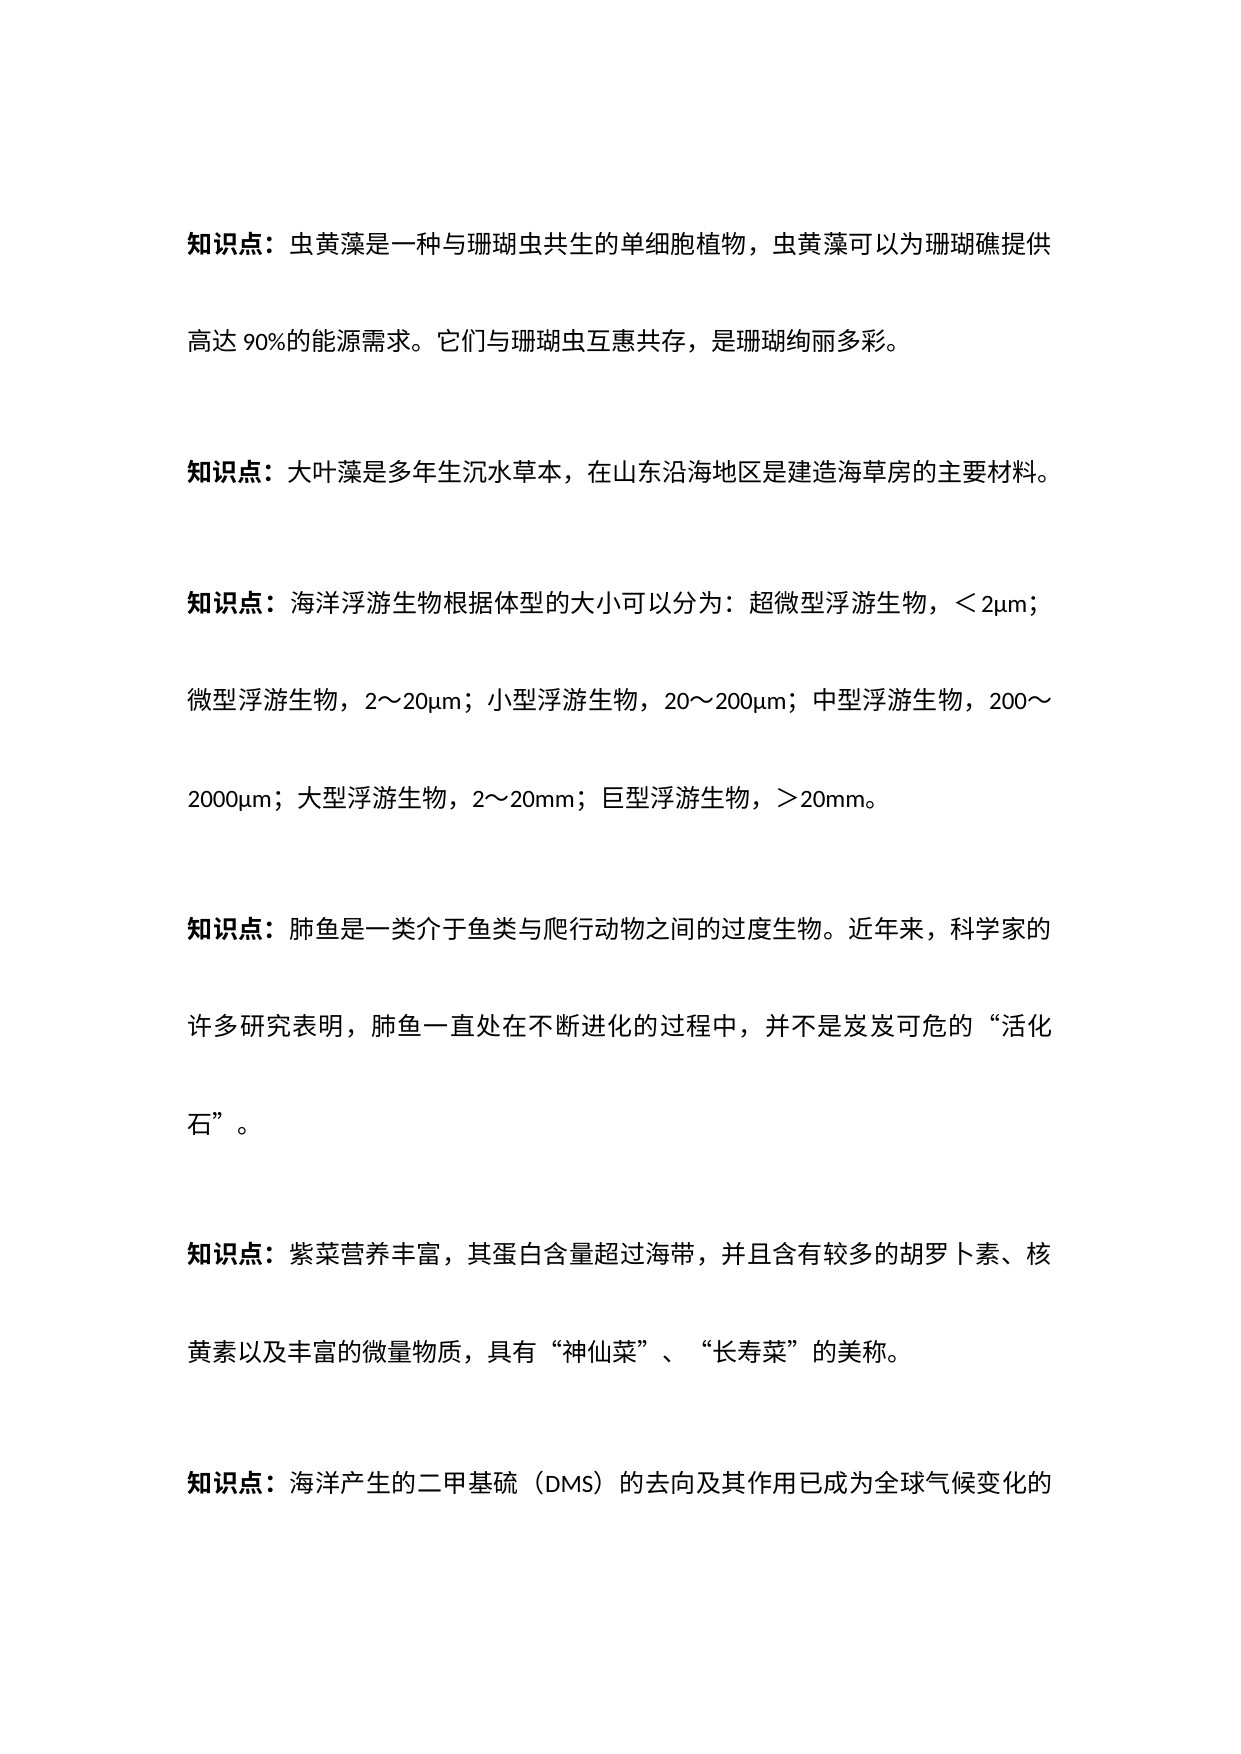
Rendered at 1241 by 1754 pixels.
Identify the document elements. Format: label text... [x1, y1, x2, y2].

text 知识点：虫黄藻是一种与珊瑚虫共生的单细胞植物，虫黄藻可以为珊瑚礁提供高达90%的能源需求。它们与珊瑚虫互惠共存，是珊瑚绚丽多彩。 [187, 210, 1053, 372]
text 知识点：海洋浮游生物根据体型的大小可以分为：超微型浮游生物，＜2μm；微型浮游生物，2～20μm；小型浮游生物，20～200μm；中型浮游生物，200～2000μm；大型浮游生物，2～20mm；巨型浮游生物，＞20mm。 [187, 569, 1053, 829]
text 知识点：紫菜营养丰富，其蛋白含量超过海带，并且含有较多的胡罗卜素、核黄素以及丰富的微量物质，具有“神仙菜”、“长寿菜”的美称。 [187, 1221, 1053, 1383]
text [187, 1449, 1053, 1514]
text 知识点：大叶藻是多年生沉水草本，在山东沿海地区是建造海草房的主要材料。 [187, 438, 1053, 503]
text 知识点：肺鱼是一类介于鱼类与爬行动物之间的过度生物。近年来，科学家的许多研究表明，肺鱼一直处在不断进化的过程中，并不是岌岌可危的“活化石”。 [187, 895, 1053, 1155]
